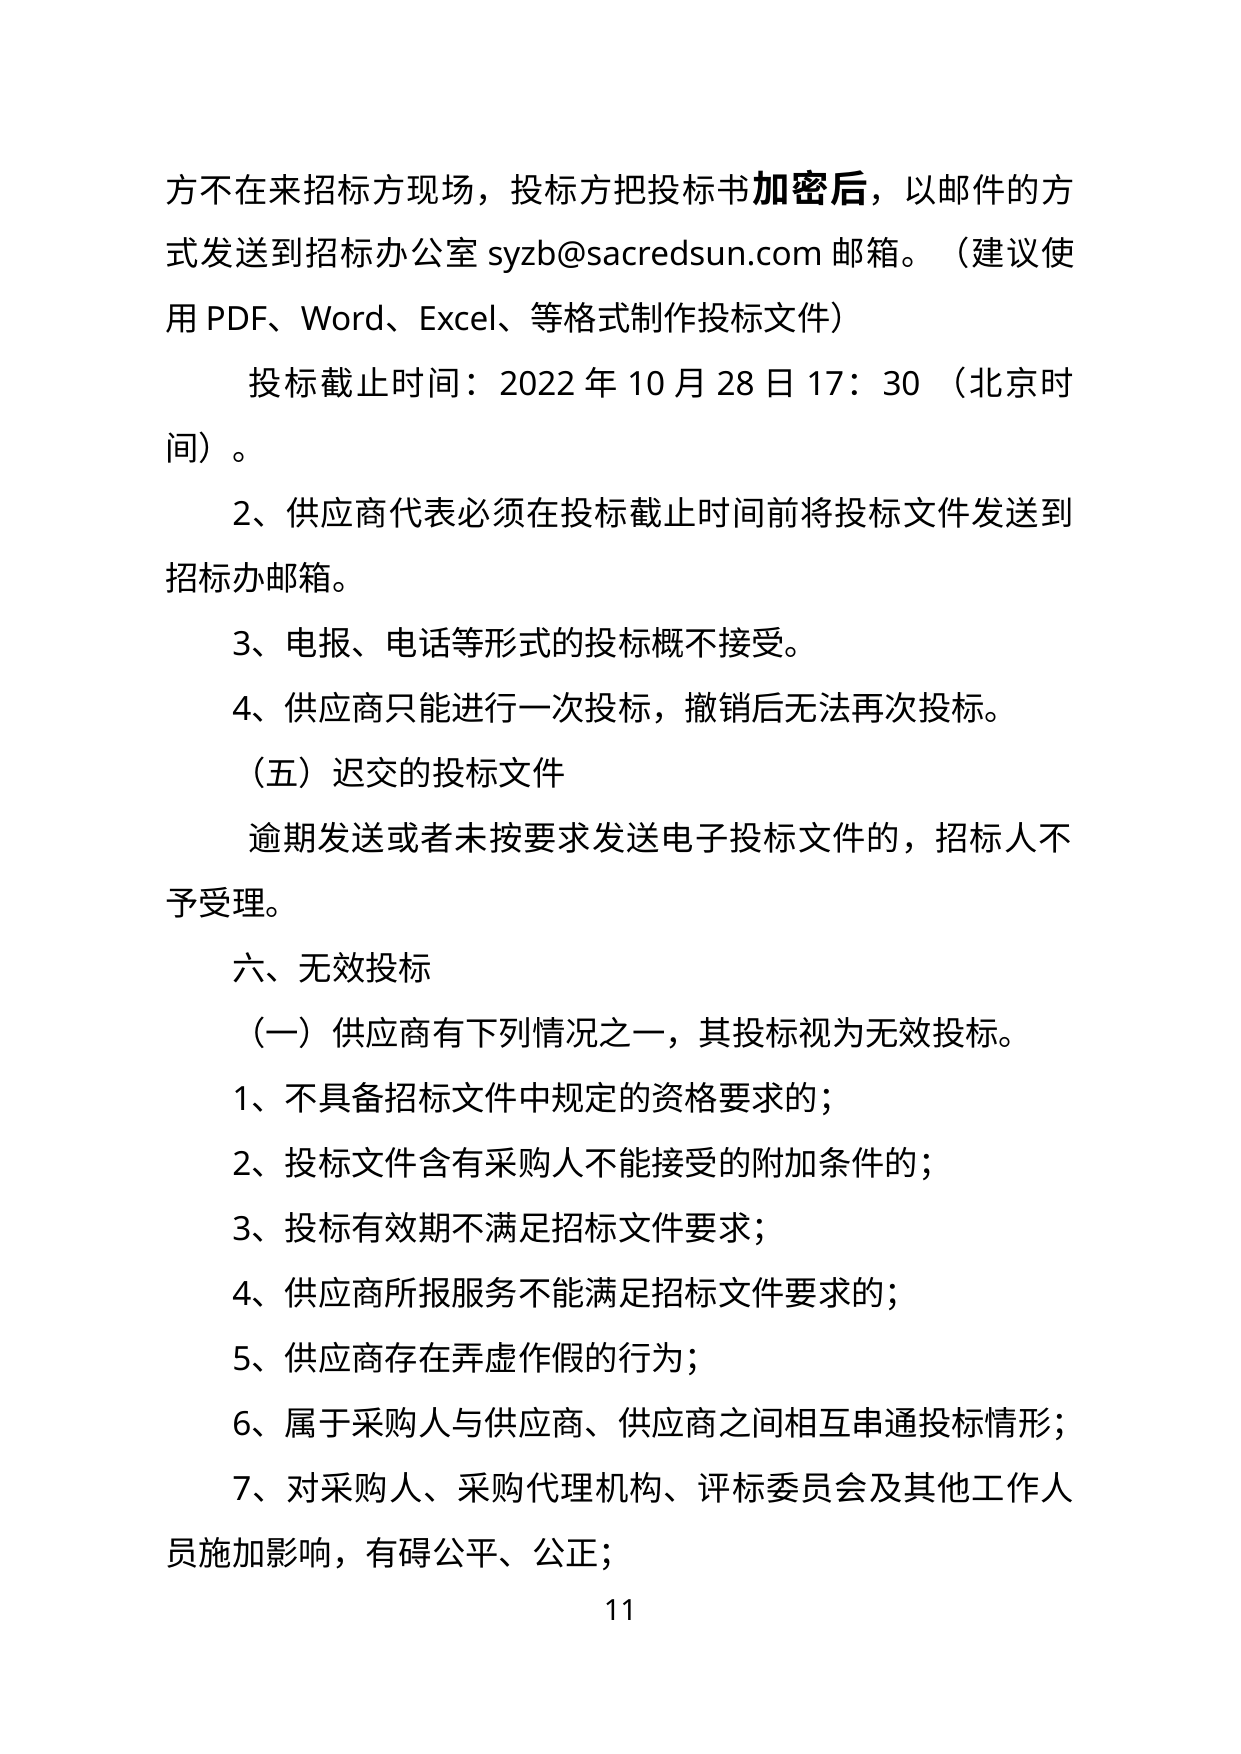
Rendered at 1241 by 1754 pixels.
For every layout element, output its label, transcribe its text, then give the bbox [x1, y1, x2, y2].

text 5、供应商存在弄虚作假的行为； [165, 1323, 1075, 1388]
text 3、电报、电话等形式的投标概不接受。 [165, 608, 1075, 673]
text 4、供应商只能进行一次投标，撤销后无法再次投标。 [165, 673, 1075, 738]
text 3、投标有效期不满足招标文件要求； [165, 1193, 1075, 1258]
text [165, 153, 1075, 348]
text 7、对采购人、采购代理机构、评标委员会及其他工作人员施加影响，有碍公平、公正； [165, 1453, 1075, 1583]
text 2、投标文件含有采购人不能接受的附加条件的； [165, 1128, 1075, 1193]
text （一）供应商有下列情况之一，其投标视为无效投标。 [165, 998, 1075, 1063]
text 六、无效投标 [165, 933, 1075, 998]
text 4、供应商所报服务不能满足招标文件要求的； [165, 1258, 1075, 1323]
text （五）迟交的投标文件 [165, 738, 1075, 803]
text 逾期发送或者未按要求发送电子投标文件的，招标人不予受理。 [165, 803, 1075, 933]
text 6、属于采购人与供应商、供应商之间相互串通投标情形； [165, 1388, 1075, 1453]
text 2、供应商代表必须在投标截止时间前将投标文件发送到招标办邮箱。 [165, 478, 1075, 608]
text 1、不具备招标文件中规定的资格要求的； [165, 1063, 1075, 1128]
text 投标截止时间：2022年10月28日17：30 （北京时间）。 [165, 348, 1075, 478]
